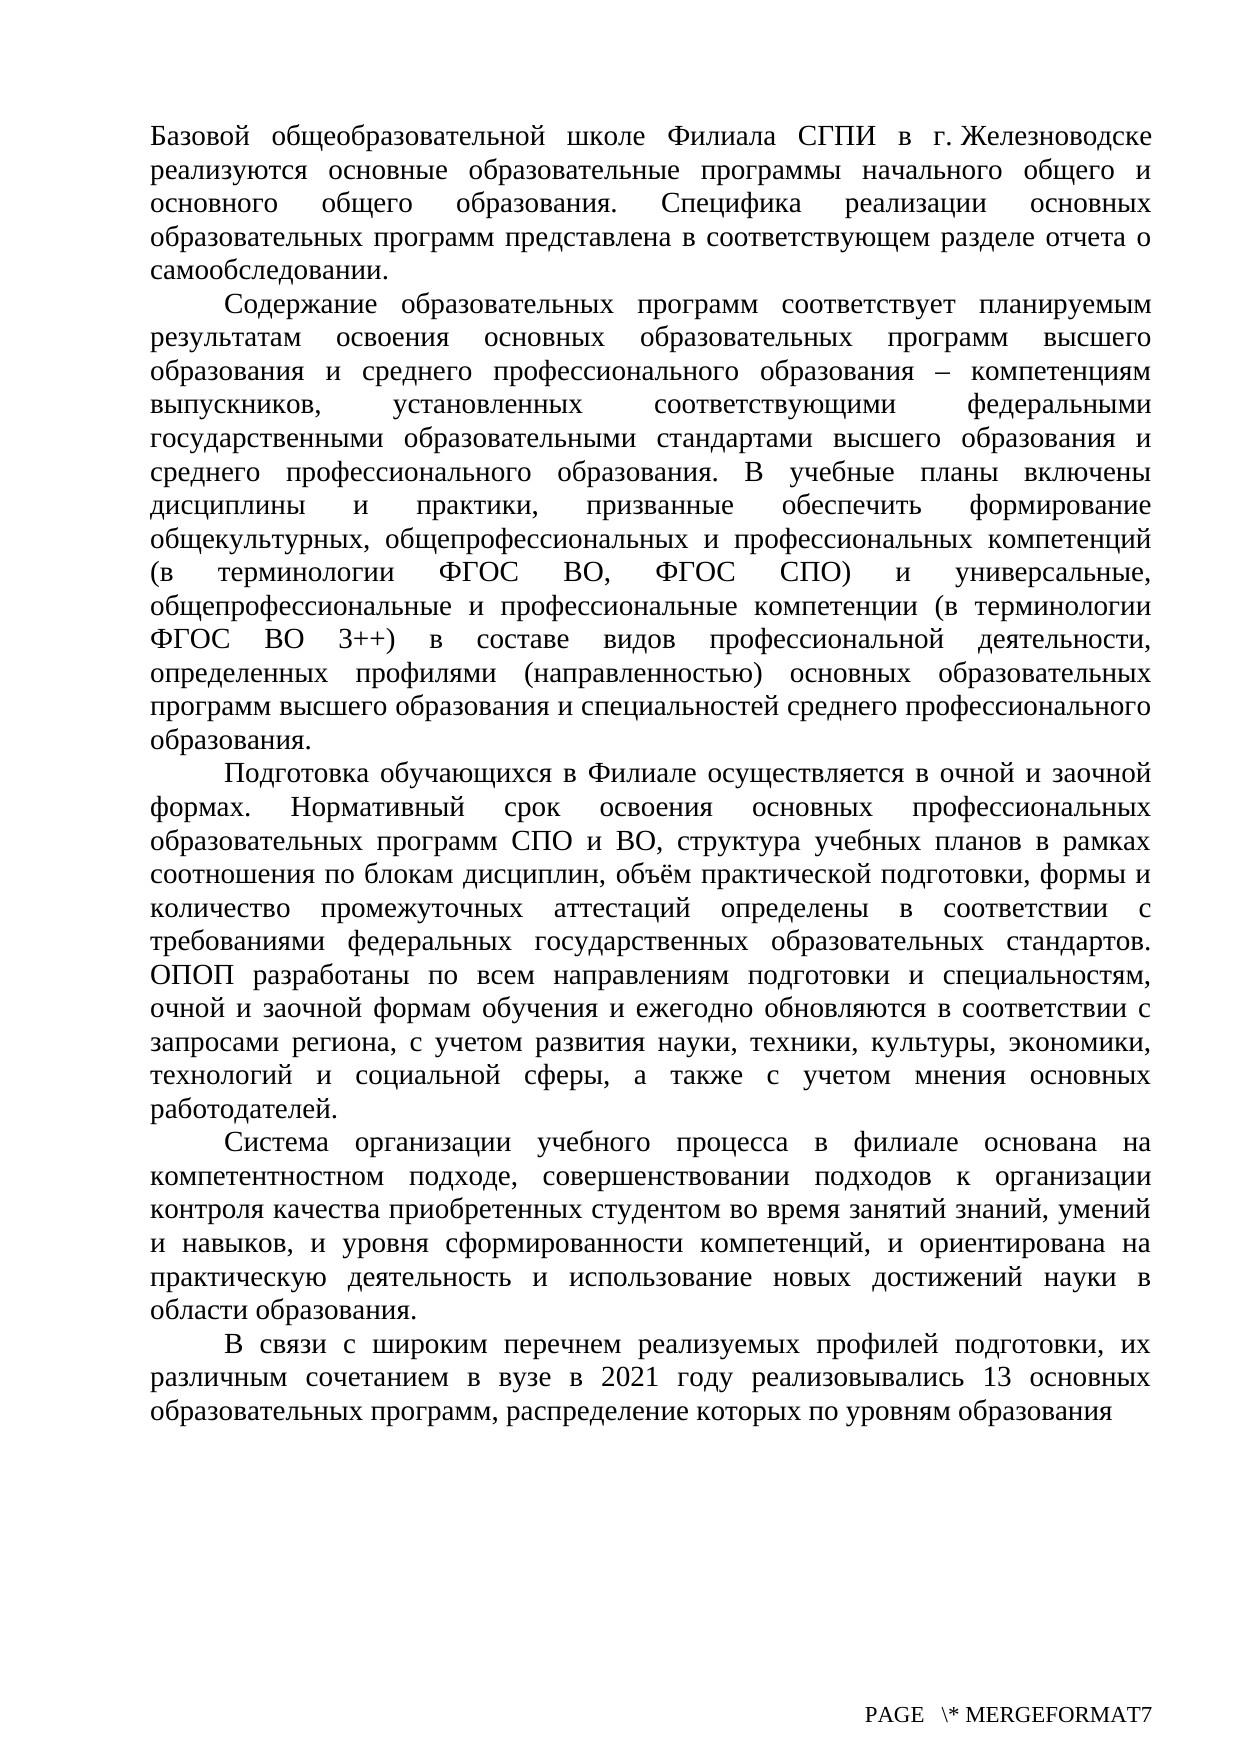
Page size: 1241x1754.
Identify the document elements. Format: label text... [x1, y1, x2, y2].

text Содержание образовательных программ соответствует планируемым результатам освоения основных образовательных программ высшего образования и среднего профессионального образования – компетенциям выпускников, установленных соответствующими федеральными государственными образовательными стандартами высшего образования и среднего профессионального образования. В учебные планы включены дисциплины и практики, призванные обеспечить формирование общекультурных, общепрофессиональных и профессиональных компетенций (в терминологии ФГОС ВО, ФГОС СПО) и универсальные, общепрофессиональные и профессиональные компетенции (в терминологии ФГОС ВО 3++) в составе видов профессиональной деятельности, определенных профилями (направленностью) основных образовательных программ высшего образования и специальностей среднего профессионального образования. [150, 286, 1152, 756]
text Подготовка обучающихся в Филиале осуществляется в очной и заочной формах. Нормативный срок освоения основных профессиональных образовательных программ СПО и ВО, структура учебных планов в рамках соотношения по блокам дисциплин, объём практической подготовки, формы и количество промежуточных аттестаций определены в соответствии с требованиями федеральных государственных образовательных стандартов. ОПОП разработаны по всем направлениям подготовки и специальностям, очной и заочной формам обучения и ежегодно обновляются в соответствии с запросами региона, с учетом развития науки, техники, культуры, экономики, технологий и социальной сферы, а также с учетом мнения основных работодателей. [150, 756, 1152, 1124]
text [150, 118, 1152, 286]
text В связи с широким перечнем реализуемых профилей подготовки, их различным сочетанием в вузе в 2021 году реализовывались 13 основных образовательных программ, распределение которых по уровням образования [150, 1326, 1152, 1426]
text Система организации учебного процесса в филиале основана на компетентностном подходе, совершенствовании подходов к организации контроля качества приобретенных студентом во время занятий знаний, умений и навыков, и уровня сформированности компетенций, и ориентирована на практическую деятельность и использование новых достижений науки в области образования. [150, 1124, 1152, 1326]
